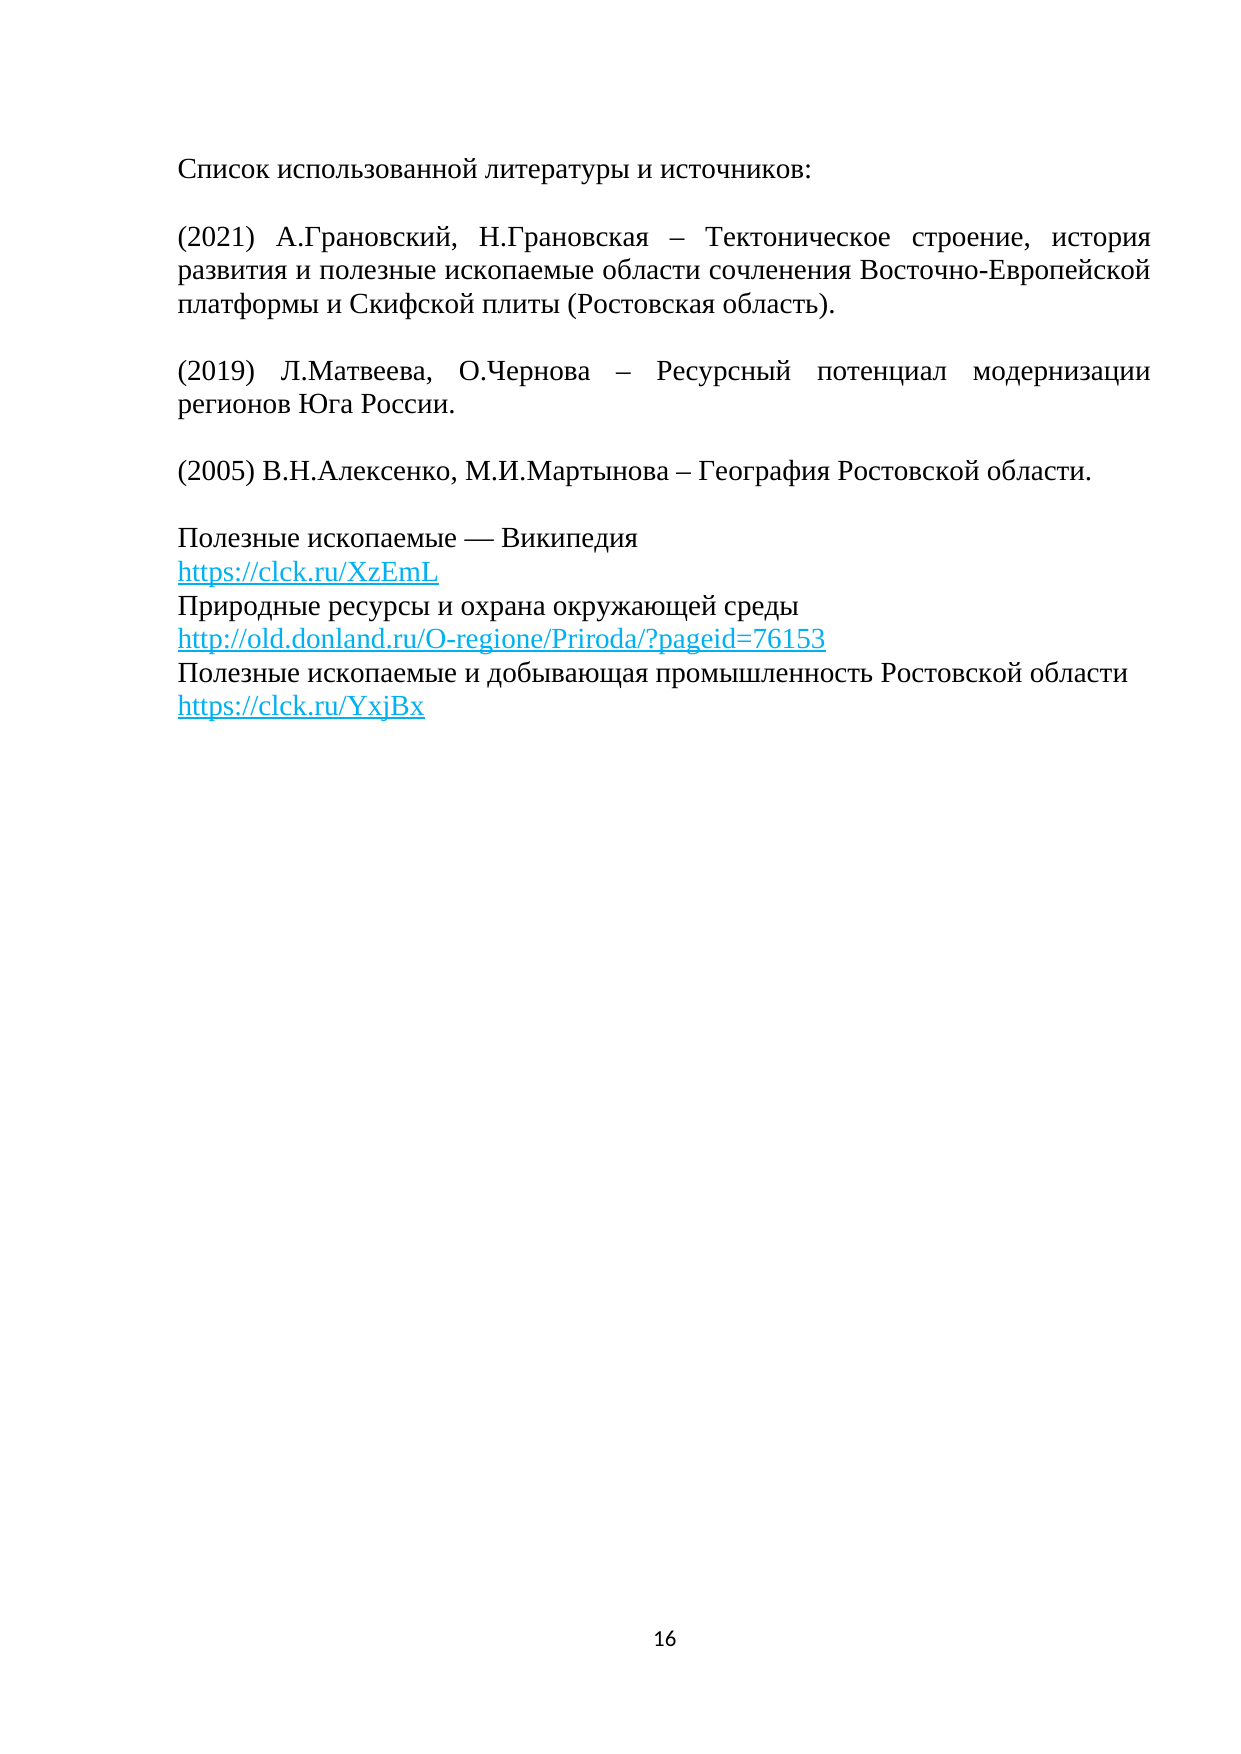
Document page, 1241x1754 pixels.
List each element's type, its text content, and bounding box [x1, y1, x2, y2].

text (2005) В.Н.Алексенко, М.И.Мартынова – География Ростовской области. [177, 453, 1152, 487]
text https://clck.ru/YxjBx [177, 688, 1152, 722]
text Полезные ископаемые и добывающая промышленность Ростовской области [177, 655, 1152, 688]
text https://clck.ru/XzEmL [177, 554, 1152, 588]
text Список использованной литературы и источников: [177, 152, 1152, 185]
text (2019) Л.Матвеева, О.Чернова – Ресурсный потенциал модернизации регионов Юга России. [177, 353, 1152, 420]
text Природные ресурсы и охрана окружающей среды [177, 588, 1152, 621]
text Полезные ископаемые — Википедия [177, 521, 1152, 554]
text http://old.donland.ru/O-regione/Priroda/?pageid=76153 [177, 621, 1152, 655]
text (2021) А.Грановский, Н.Грановская – Тектоническое строение, история развития и полезные ископаемые области сочленения Восточно-Европейской платформы и Скифской плиты (Ростовская область). [177, 219, 1152, 319]
